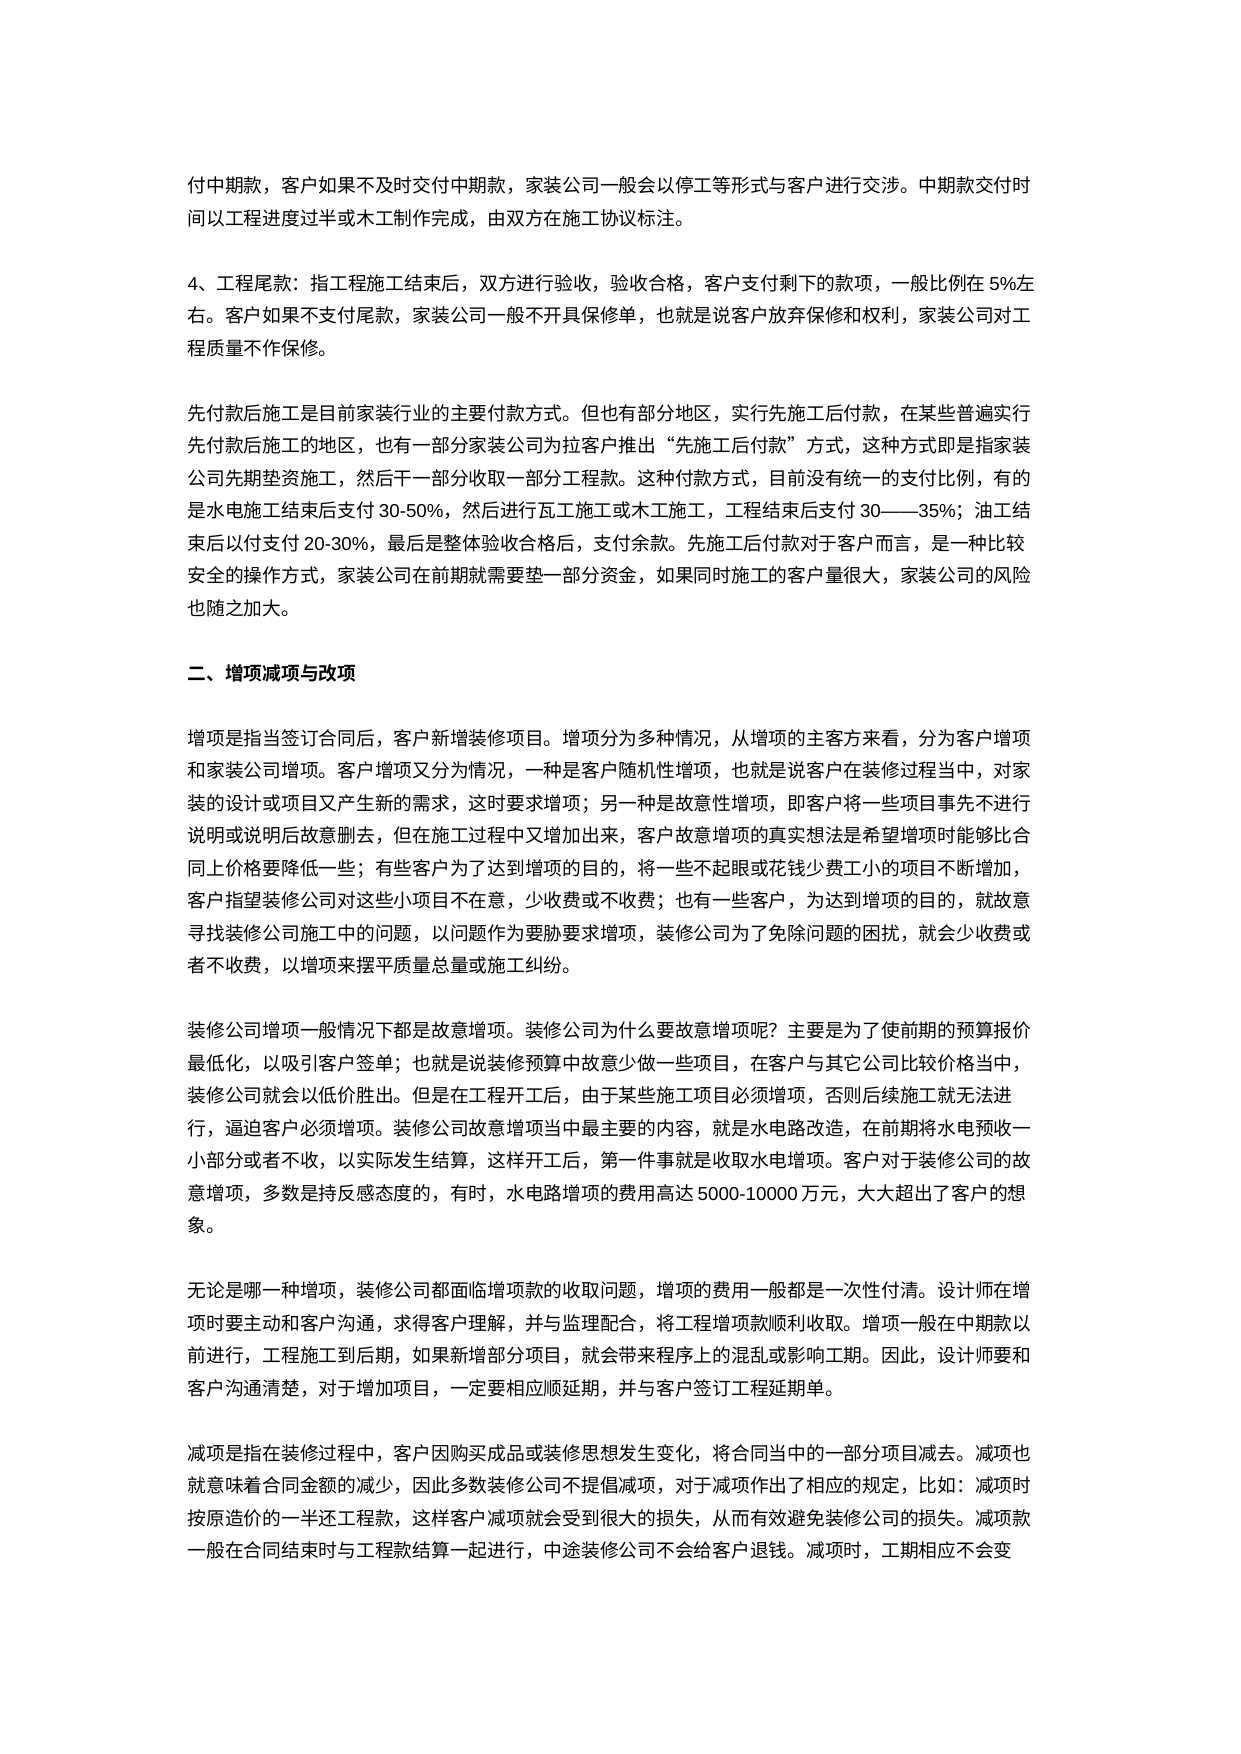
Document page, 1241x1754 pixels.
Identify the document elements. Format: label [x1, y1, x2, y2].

table_cell [181, 162, 1046, 1572]
